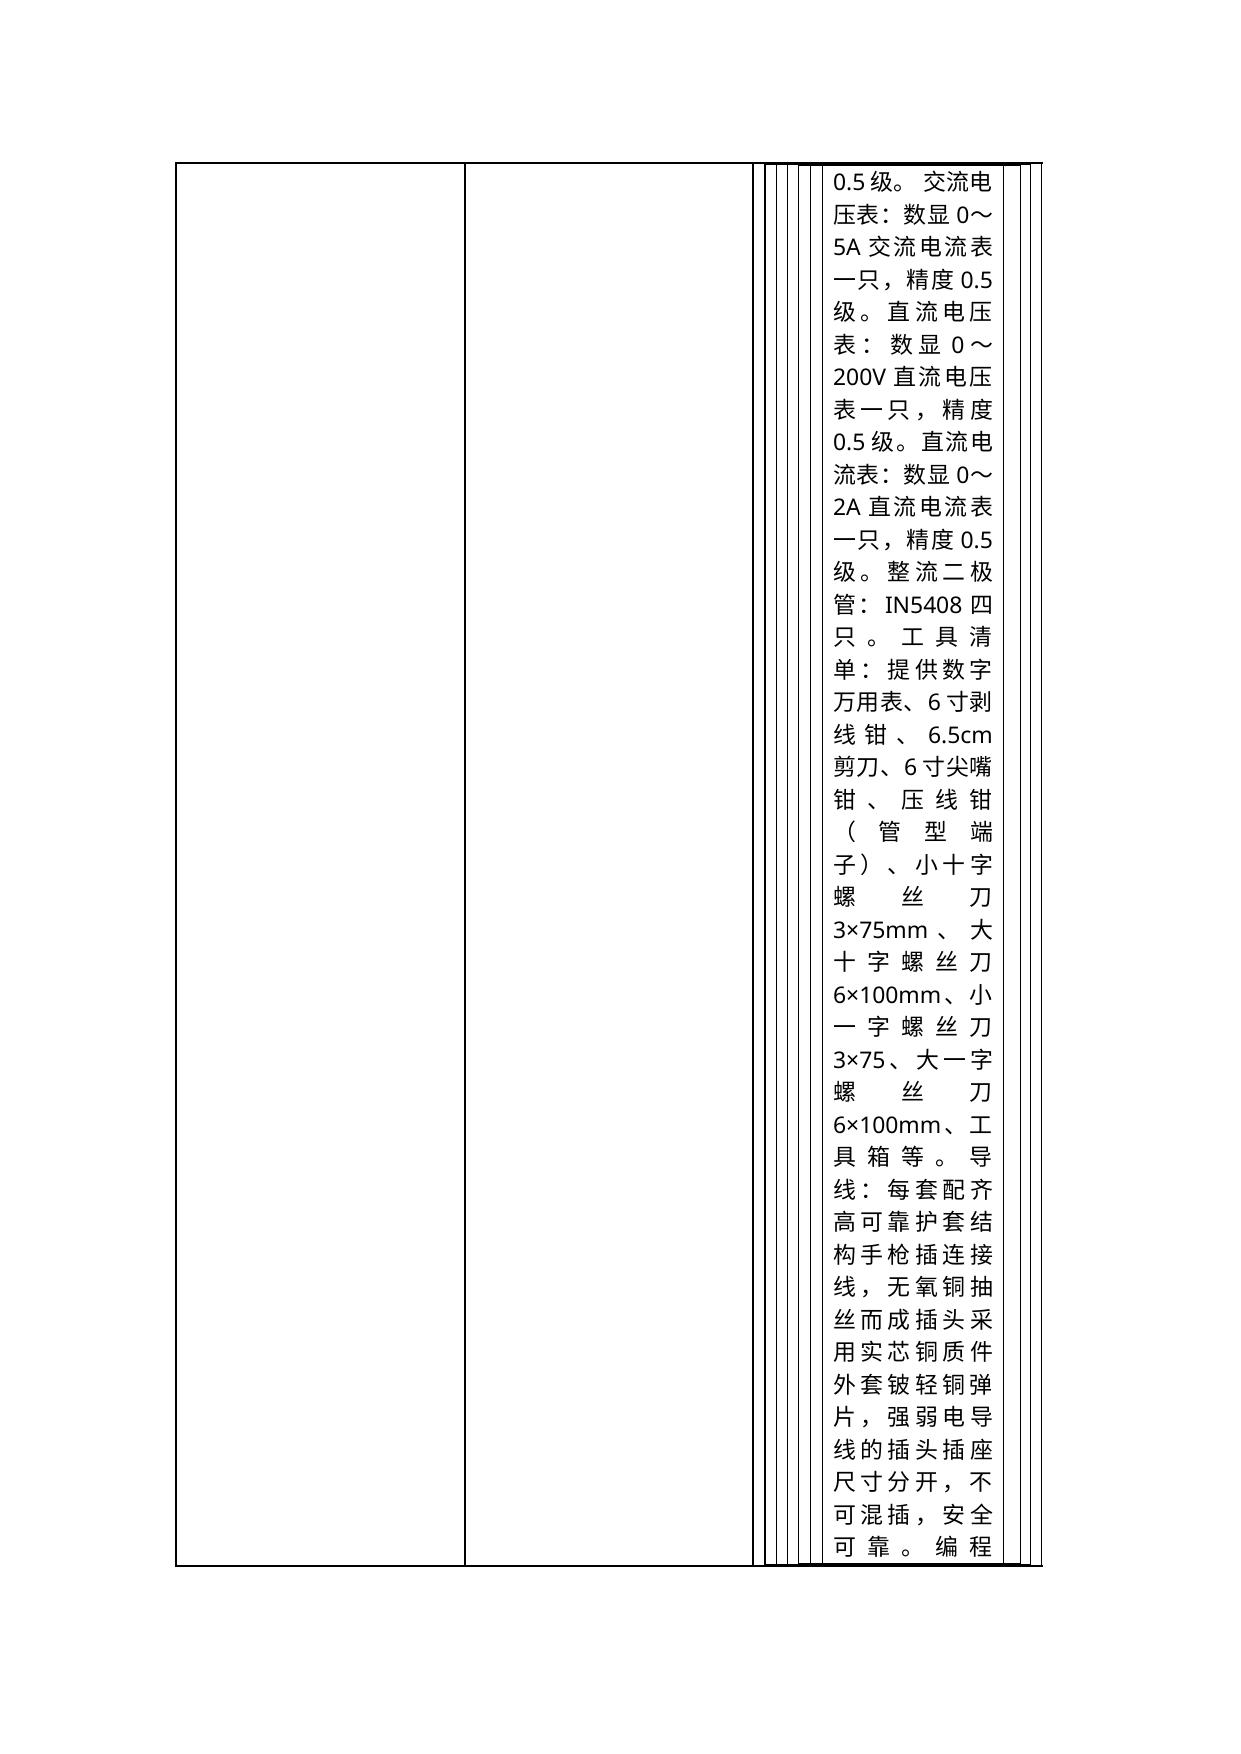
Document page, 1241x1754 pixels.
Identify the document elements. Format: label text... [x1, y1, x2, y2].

table_cell [788, 165, 798, 1564]
table_cell [466, 164, 752, 1565]
table_cell [777, 165, 787, 1564]
table_cell [799, 166, 810, 1563]
table_cell 1 [177, 164, 464, 1565]
table_cell [1004, 166, 1020, 1563]
table_cell [1021, 165, 1030, 1564]
table_cell [766, 165, 776, 1564]
table_cell [811, 166, 822, 1563]
table_cell [754, 164, 764, 1565]
table_cell [823, 166, 1003, 1563]
table_cell [1031, 164, 1041, 1565]
